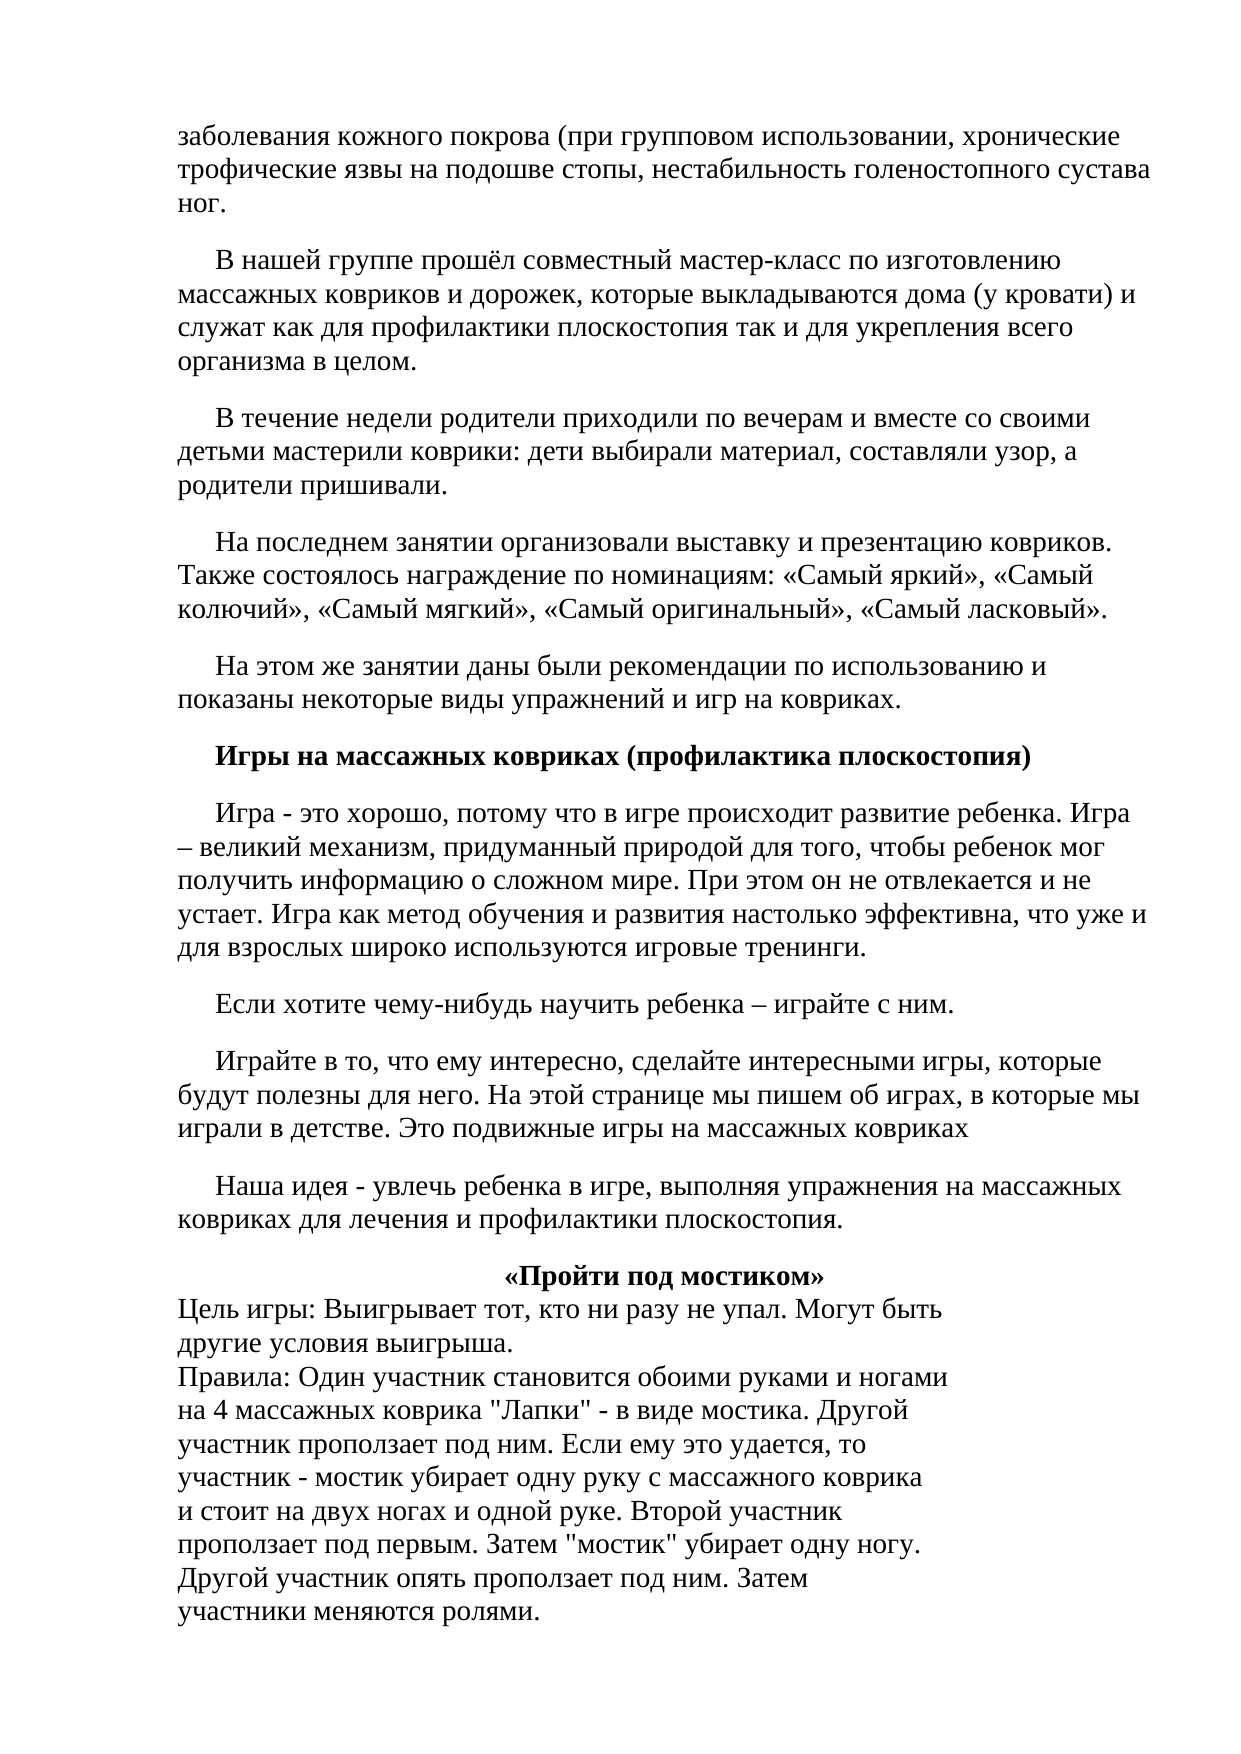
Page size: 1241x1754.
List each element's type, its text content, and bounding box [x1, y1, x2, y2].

text Если хотите чему-нибудь научить ребенка – играйте с ним. [177, 987, 1152, 1020]
text и стоит на двух ногах и одной руке. Второй участник [177, 1493, 1152, 1526]
text Цель игры: Выигрывает тот, кто ни разу не упал. Могут быть [177, 1292, 1152, 1325]
text на 4 массажных коврика "Лапки" - в виде мостика. Другой [177, 1392, 1152, 1426]
text Наша идея - увлечь ребенка в игре, выполняя упражнения на массажных ковриках для лечения и профилактики плоскостопия. [177, 1168, 1152, 1235]
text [177, 118, 1152, 219]
text На последнем занятии организовали выставку и презентацию ковриков. Также состоялось награждение по номинациям: «Самый яркий», «Самый колючий», «Самый мягкий», «Самый оригинальный», «Самый ласковый». [177, 524, 1152, 624]
text В течение недели родители приходили по вечерам и вместе со своими детьми мастерили коврики: дети выбирали материал, составляли узор, а родители пришивали. [177, 400, 1152, 500]
text Игра - это хорошо, потому что в игре происходит развитие ребенка. Игра – великий механизм, придуманный природой для того, чтобы ребенок мог получить информацию о сложном мире. При этом он не отвлекается и не устает. Игра как метод обучения и развития настолько эффективна, что уже и для взрослых широко используются игровые тренинги. [177, 795, 1152, 963]
text В нашей группе прошёл совместный мастер-класс по изготовлению массажных ковриков и дорожек, которые выкладываются дома (у кровати) и служат как для профилактики плоскостопия так и для укрепления всего организма в целом. [177, 242, 1152, 376]
text участник - мостик убирает одну руку c массажного коврика [177, 1459, 1152, 1493]
text Играйте в то, что ему интересно, сделайте интересными игры, которые будут полезны для него. На этой странице мы пишем об играх, в которые мы играли в детстве. Это подвижные игры на массажных ковриках [177, 1043, 1152, 1144]
text На этом же занятии даны были рекомендации по использованию и показаны некоторые виды упражнений и игр на ковриках. [177, 648, 1152, 715]
text Правила: Один участник становится обоими руками и ногами [177, 1359, 1152, 1392]
text участники меняются ролями. [177, 1593, 1152, 1627]
text Игры на массажных ковриках (профилактика плоскостопия) [177, 738, 1152, 772]
text проползает под первым. Затем "мостик" убирает одну ногу. [177, 1526, 1152, 1560]
text «Пройти под мостиком» [177, 1258, 1152, 1292]
text другие условия выигрыша. [177, 1325, 1152, 1359]
text участник проползает под ним. Если ему это удается, то [177, 1426, 1152, 1459]
text Другой участник опять проползает под ним. Затем [177, 1560, 1152, 1593]
